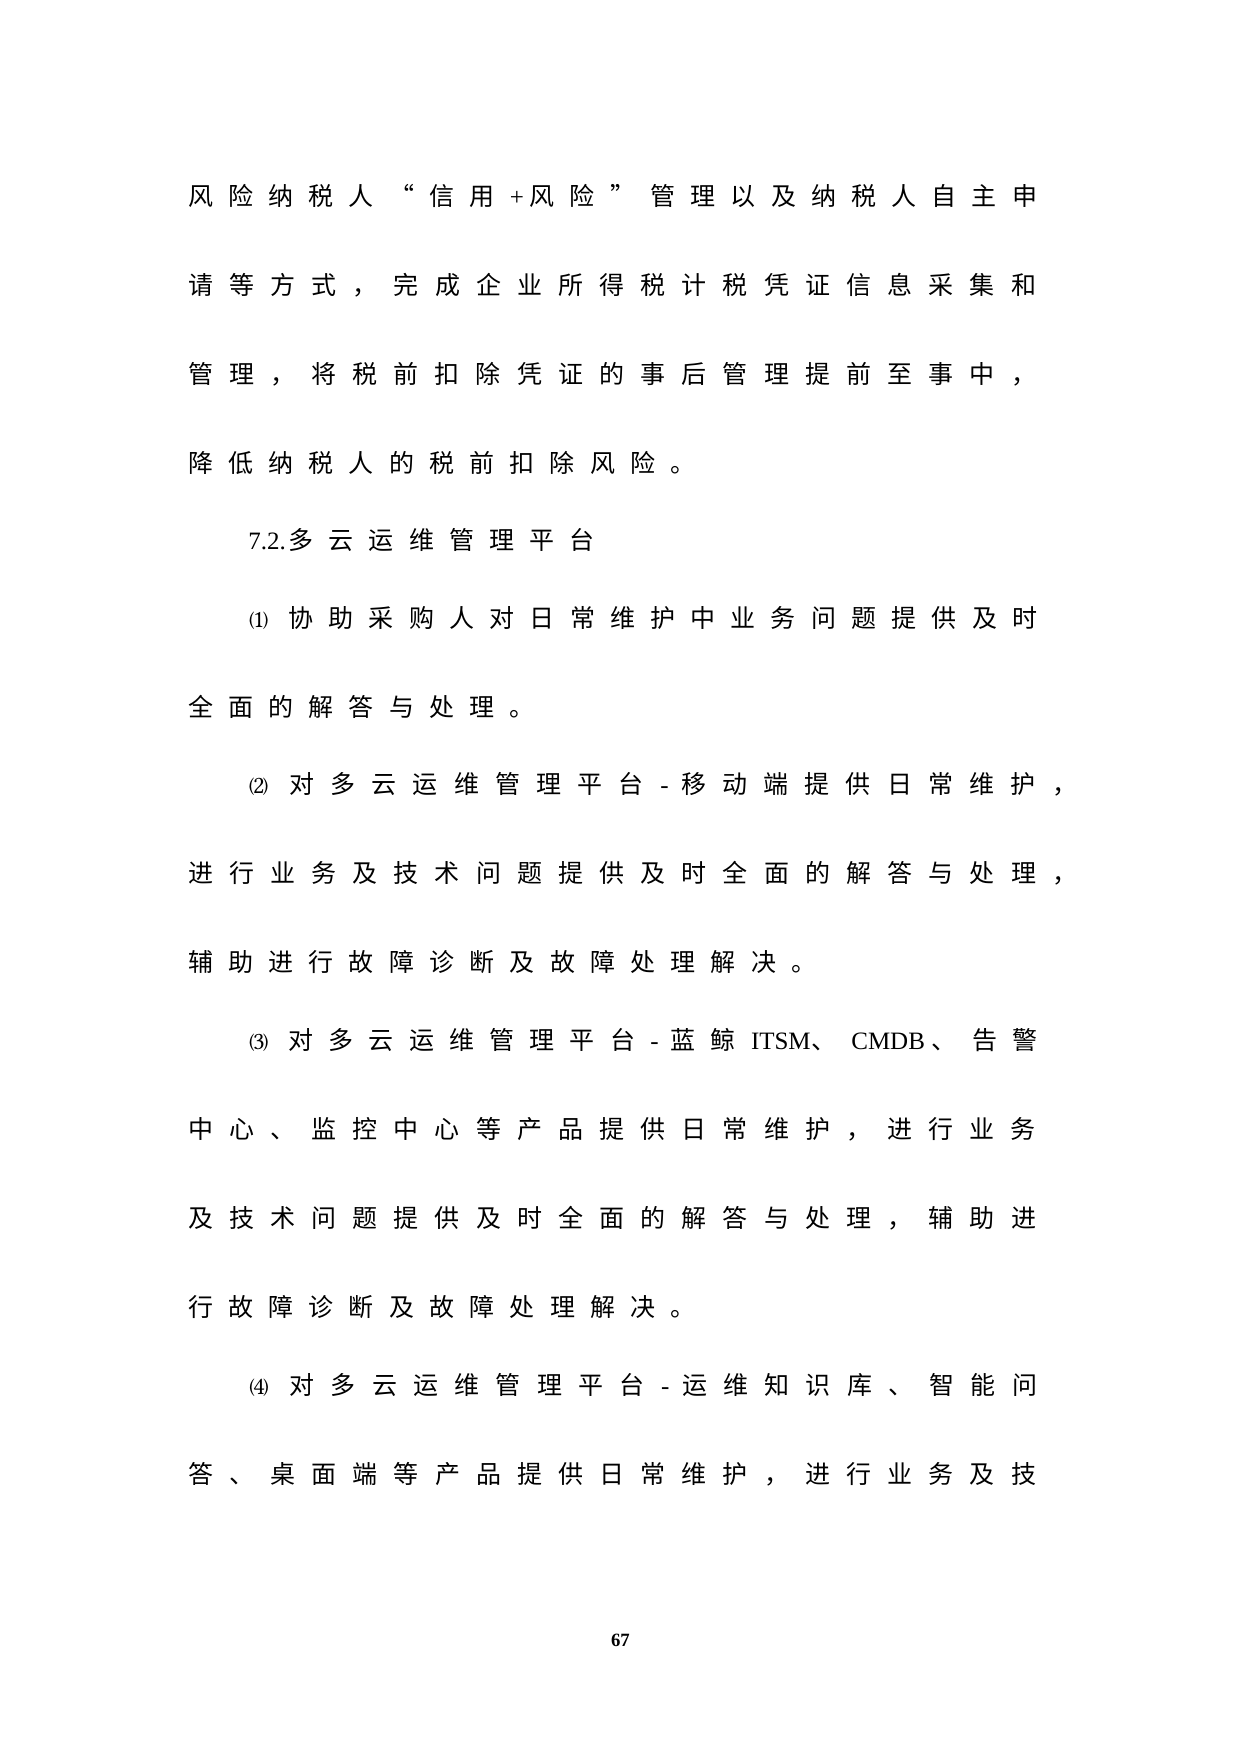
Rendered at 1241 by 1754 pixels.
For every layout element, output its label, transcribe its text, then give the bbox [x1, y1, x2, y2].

text 7.2.多云运维管理平台 [188, 509, 1052, 568]
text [188, 1353, 1052, 1502]
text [188, 164, 1052, 491]
text ⑵对多云运维管理平台-移动端提供日常维护，进行业务及技术问题提供及时全面的解答与处理，辅助进行故障诊断及故障处理解决。 [188, 753, 1052, 991]
text ⑴协助采购人对日常维护中业务问题提供及时全面的解答与处理。 [188, 587, 1052, 735]
text ⑶对多云运维管理平台-蓝鲸ITSM、CMDB、告警中心、监控中心等产品提供日常维护，进行业务及技术问题提供及时全面的解答与处理，辅助进行故障诊断及故障处理解决。 [188, 1009, 1052, 1335]
